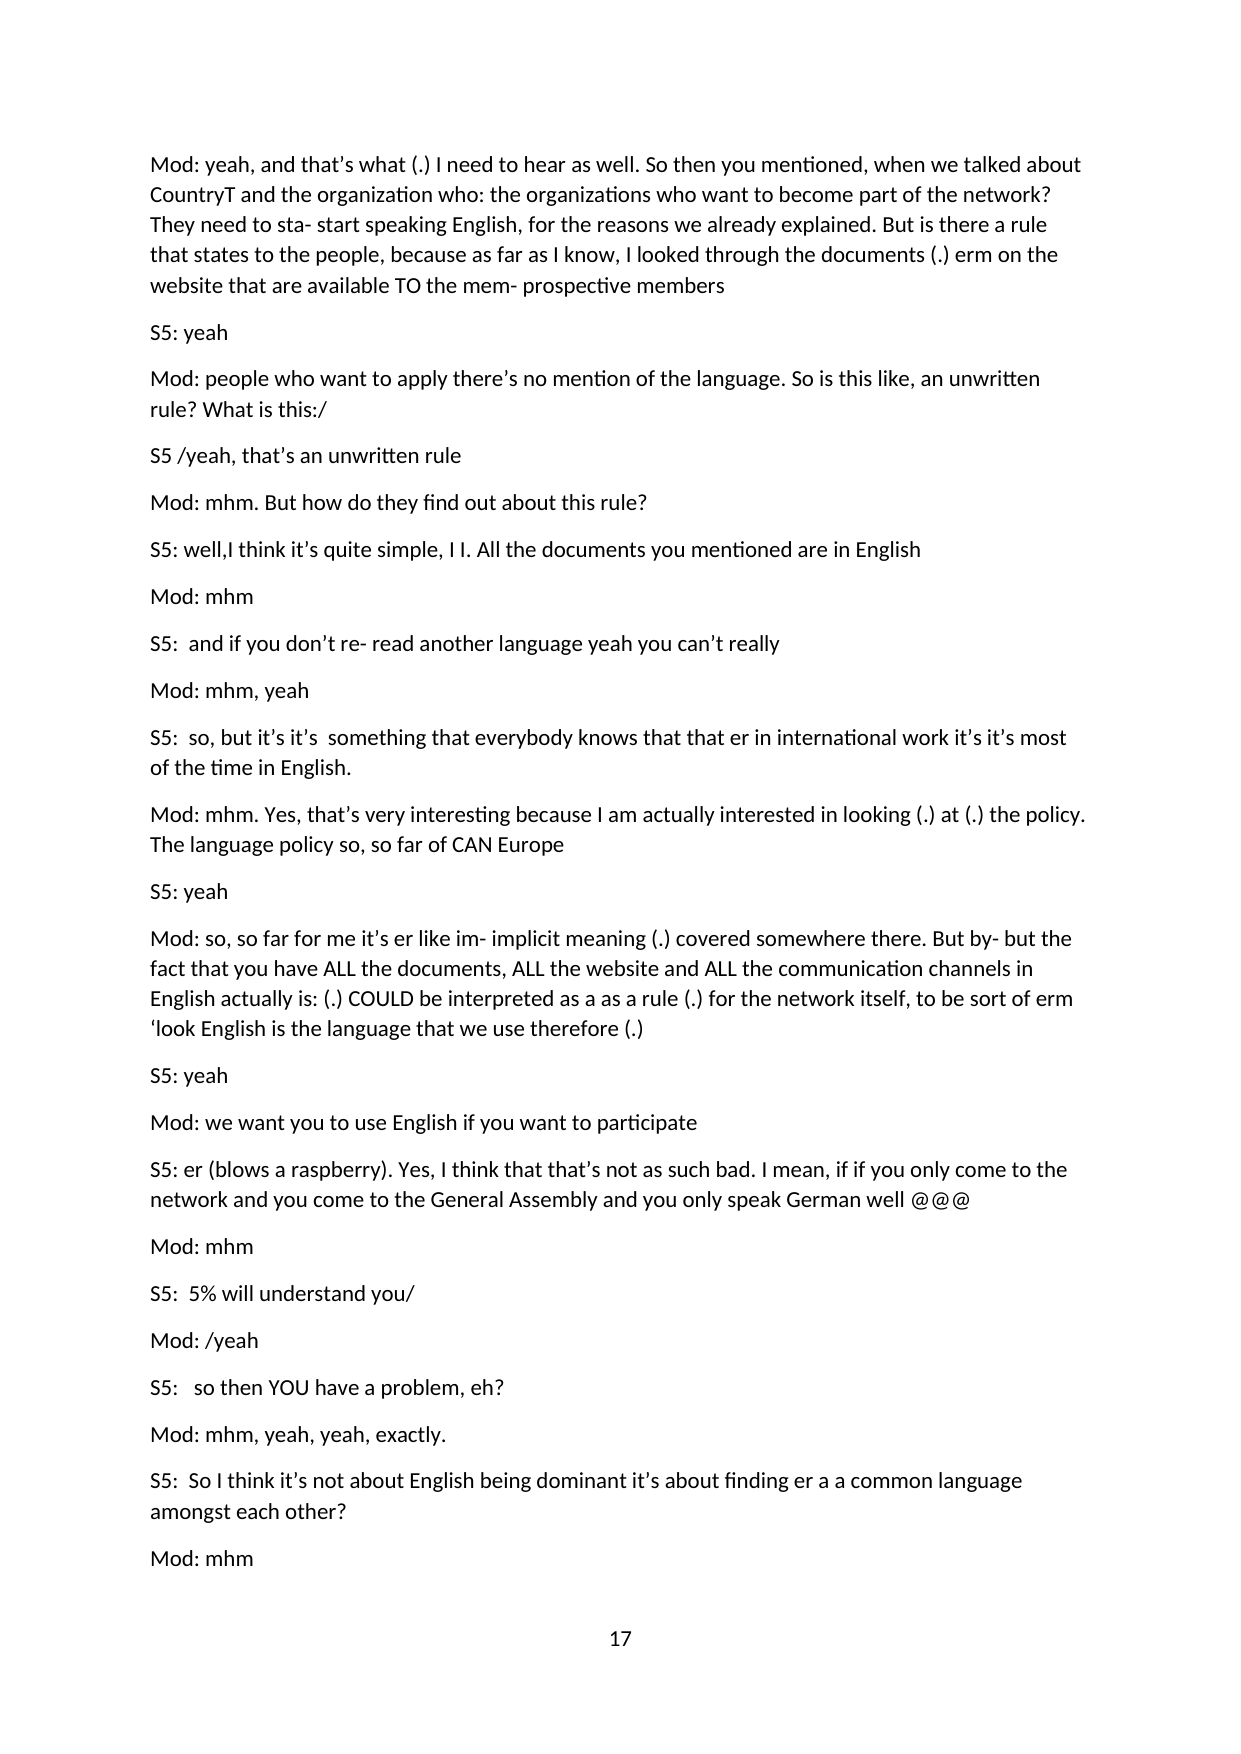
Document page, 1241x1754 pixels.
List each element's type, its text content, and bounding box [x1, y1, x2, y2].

text Mod: mhm. But how do they find out about this rule? [150, 488, 1090, 517]
text Mod: /yeah [150, 1326, 1090, 1354]
text Mod: mhm, yeah [150, 676, 1090, 704]
text Mod: mhm [150, 582, 1090, 610]
text Mod: yeah, and that’s what (.) I need to hear as well. So then you mentioned, when we talked about CountryT and the organization who: the organizations who want to become part of the network? They need to sta- start speaking English, for the reasons we already explained. But is there a rule that states to the people, because as far as I know, I looked through the documents (.) erm on the website that are available TO the mem- prospective members [150, 150, 1090, 299]
text S5: 5% will understand you/ [150, 1279, 1090, 1307]
text S5: so then YOU have a problem, eh? [150, 1373, 1090, 1401]
text Mod: mhm, yeah, yeah, exactly. [150, 1420, 1090, 1448]
text S5: and if you don’t re- read another language yeah you can’t really [150, 629, 1090, 657]
text S5: well,I think it’s quite simple, I I. All the documents you mentioned are in English [150, 535, 1090, 563]
text Mod: people who want to apply there’s no mention of the language. So is this like, an unwritten rule? What is this:/ [150, 364, 1090, 423]
text Mod: so, so far for me it’s er like im- implicit meaning (.) covered somewhere there. But by- but the fact that you have ALL the documents, ALL the website and ALL the communication channels in English actually is: (.) COULD be interpreted as a as a rule (.) for the network itself, to be sort of erm ‘look English is the language that we use therefore (.) [150, 924, 1090, 1043]
text S5: So I think it’s not about English being dominant it’s about finding er a a common language amongst each other? [150, 1467, 1090, 1525]
text Mod: mhm [150, 1232, 1090, 1260]
text S5 /yeah, that’s an unwritten rule [150, 442, 1090, 470]
text Mod: mhm. Yes, that’s very interesting because I am actually interested in looking (.) at (.) the policy. The language policy so, so far of CAN Europe [150, 800, 1090, 858]
text S5: er (blows a raspberry). Yes, I think that that’s not as such bad. I mean, if if you only come to the network and you come to the General Assembly and you only speak German well @@@ [150, 1155, 1090, 1213]
text Mod: mhm [150, 1544, 1090, 1572]
text S5: yeah [150, 1061, 1090, 1089]
text Mod: we want you to use English if you want to participate [150, 1108, 1090, 1136]
text S5: yeah [150, 318, 1090, 346]
text S5: so, but it’s it’s something that everybody knows that that er in international work it’s it’s most of the time in English. [150, 723, 1090, 781]
text S5: yeah [150, 877, 1090, 905]
